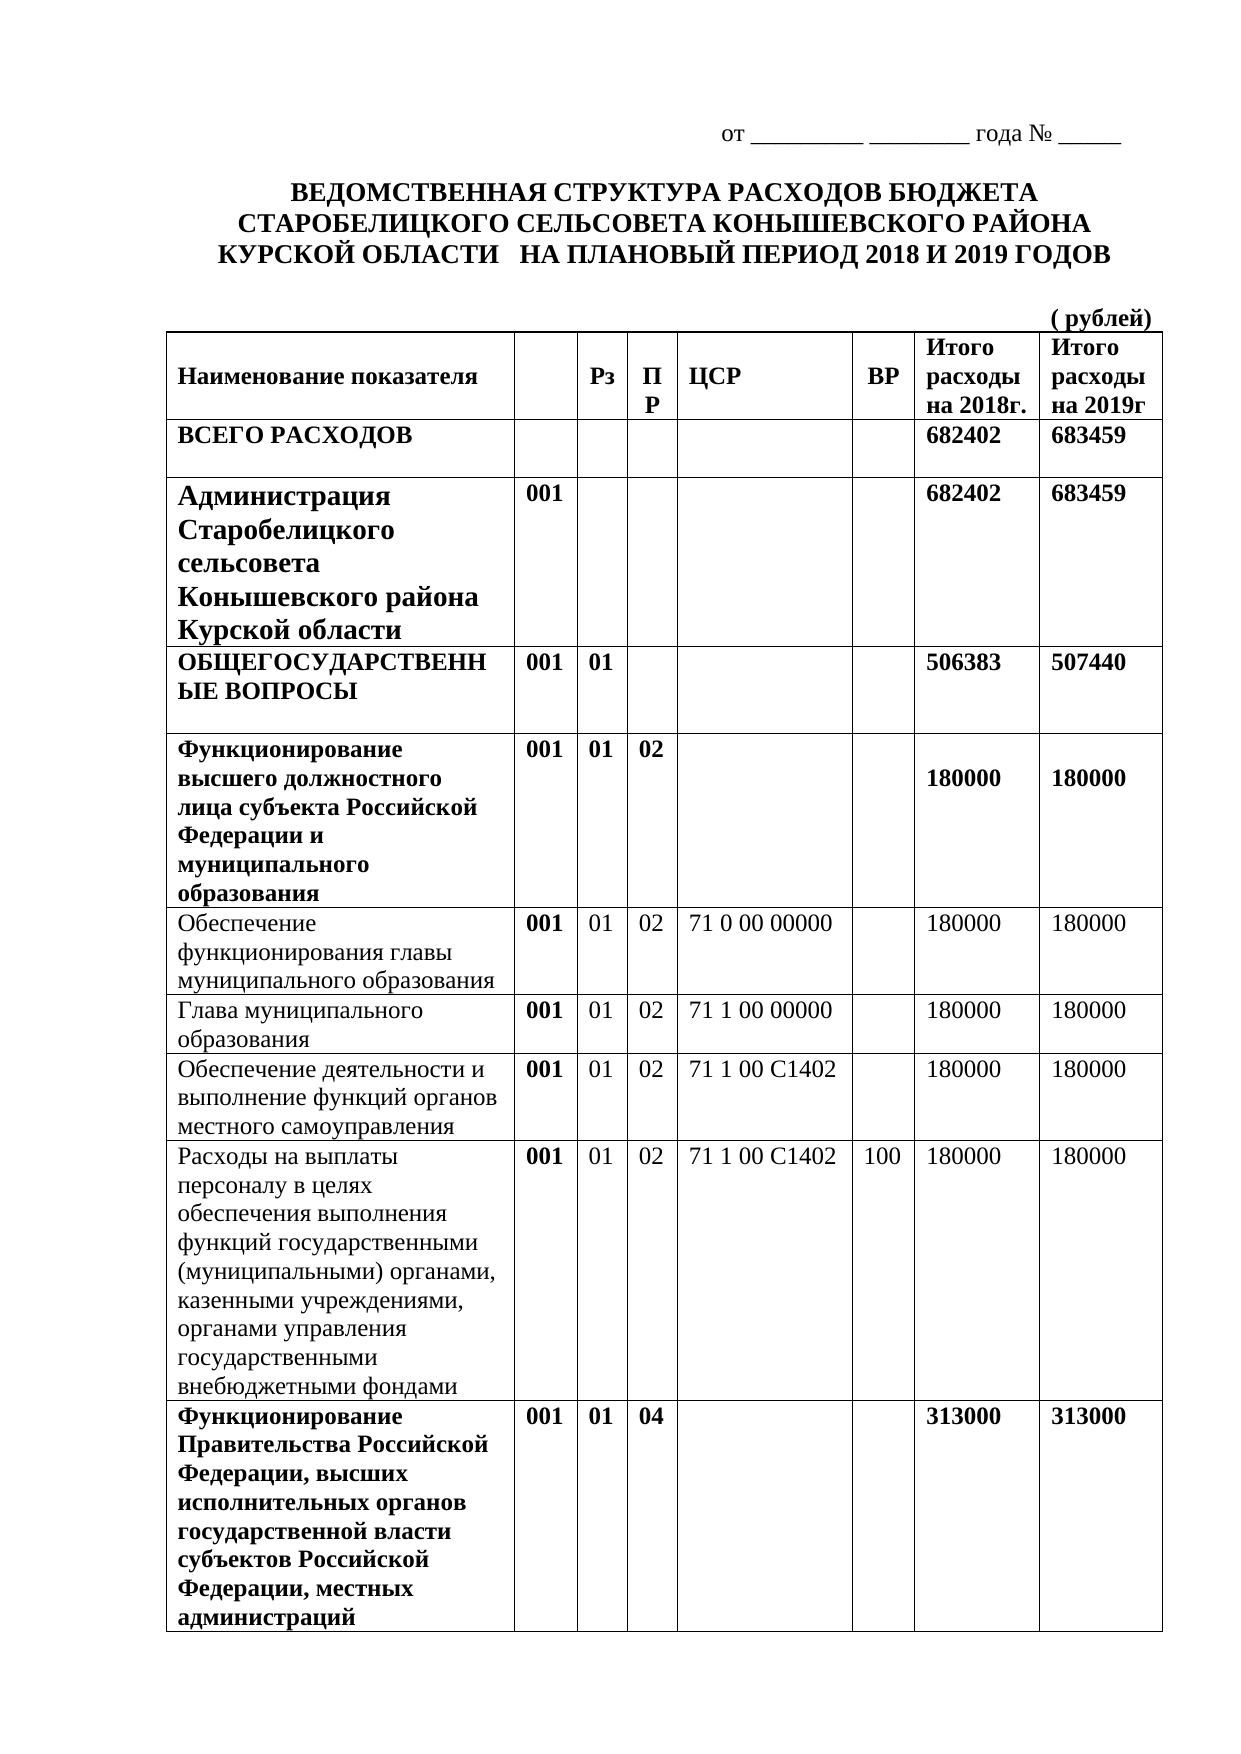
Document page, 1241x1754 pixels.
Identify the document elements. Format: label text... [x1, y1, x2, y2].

table_header ЦСР [678, 333, 852, 419]
table_cell Функционирование высшего должностного лица субъекта Российской Федерации и муниципального образования [167, 734, 514, 907]
table_cell 180000 [915, 995, 1039, 1053]
table_cell 180000 [1040, 1141, 1162, 1400]
table_header ПР [628, 333, 677, 419]
table_cell [628, 647, 677, 733]
table_cell 01 [578, 995, 627, 1053]
table_cell 01 [578, 1141, 627, 1400]
table_cell 001 [515, 1401, 577, 1631]
table_cell Функционирование Правительства Российской Федерации, высших исполнительных органов государственной власти субъектов Российской Федерации, местных администраций [167, 1401, 514, 1631]
table_cell [853, 995, 914, 1053]
table_cell 180000 [915, 1141, 1039, 1400]
table_cell 180000 [1040, 908, 1162, 994]
table_cell ВСЕГО РАСХОДОВ [167, 420, 514, 477]
table_cell [853, 478, 914, 646]
table_header [515, 333, 577, 419]
table_cell Обеспечение деятельности и выполнение функций органов местного самоуправления [167, 1054, 514, 1140]
table_cell 313000 [1040, 1401, 1162, 1631]
table_cell 100 [853, 1141, 914, 1400]
table_header Итого расходы на 2019г [1040, 333, 1162, 419]
table_cell [515, 420, 577, 477]
table_cell Обеспечение функционирования главы муниципального образования [167, 908, 514, 994]
table_cell 71 1 00 С1402 [678, 1141, 852, 1400]
table_header Итого расходы на 2018г. [915, 333, 1039, 419]
table_cell 02 [628, 1141, 677, 1400]
table_cell 683459 [1040, 478, 1162, 646]
table_cell 507440 [1040, 647, 1162, 733]
table_cell [853, 1401, 914, 1631]
table_cell 001 [515, 908, 577, 994]
table_cell 180000 [915, 908, 1039, 994]
table_cell [853, 1054, 914, 1140]
table_header Наименование показателя [167, 333, 514, 419]
table_cell [678, 734, 852, 907]
table_cell 02 [628, 1054, 677, 1140]
table_cell 01 [578, 908, 627, 994]
table_cell 180000 [915, 734, 1039, 907]
table_cell 01 [578, 647, 627, 733]
table_cell 180000 [1040, 1054, 1162, 1140]
table_cell 001 [515, 1141, 577, 1400]
text ВЕДОМСТВЕННАЯ СТРУКТУРА РАСХОДОВ БЮДЖЕТА СТАРОБЕЛИЦКОГО СЕЛЬСОВЕТА КОНЫШЕВСКОГО РАЙОНА КУРСКОЙ ОБЛАСТИ НА ПЛАНОВЫЙ ПЕРИОД 2018 И 2019 ГОДОВ [177, 176, 1152, 269]
table_cell [853, 908, 914, 994]
table_cell 001 [515, 478, 577, 646]
table_cell 001 [515, 647, 577, 733]
table_cell 71 1 00 00000 [678, 995, 852, 1053]
table_cell [678, 478, 852, 646]
table_cell 71 0 00 00000 [678, 908, 852, 994]
table_cell 682402 [915, 478, 1039, 646]
table_header Рз [578, 333, 627, 419]
table_cell 313000 [915, 1401, 1039, 1631]
text от _________ ________ года № _____ [721, 118, 1152, 147]
table_cell 001 [515, 1054, 577, 1140]
table_cell 180000 [1040, 995, 1162, 1053]
table_cell [678, 647, 852, 733]
table_cell 02 [628, 995, 677, 1053]
text ( рублей) [177, 303, 1152, 331]
table_cell [853, 734, 914, 907]
table_header ВР [853, 333, 914, 419]
table_cell 001 [515, 995, 577, 1053]
table_cell 506383 [915, 647, 1039, 733]
table_cell 180000 [1040, 734, 1162, 907]
table_cell [853, 420, 914, 477]
table_cell [628, 478, 677, 646]
table_cell ОБЩЕГОСУДАРСТВЕННЫЕ ВОПРОСЫ [167, 647, 514, 733]
table_cell 02 [628, 908, 677, 994]
table_cell Глава муниципального образования [167, 995, 514, 1053]
table_cell 01 [578, 1054, 627, 1140]
table_cell [628, 420, 677, 477]
table_cell [678, 420, 852, 477]
table_cell 01 [578, 734, 627, 907]
table_cell 04 [628, 1401, 677, 1631]
table_cell 02 [628, 734, 677, 907]
table_cell [578, 478, 627, 646]
table_cell [853, 647, 914, 733]
table_cell 683459 [1040, 420, 1162, 477]
table_cell 001 [515, 734, 577, 907]
table_cell Администрация Старобелицкого сельсовета Конышевского района Курской области [167, 478, 514, 646]
table_cell [678, 1401, 852, 1631]
table_cell 180000 [915, 1054, 1039, 1140]
table_cell 01 [578, 1401, 627, 1631]
table_cell 71 1 00 С1402 [678, 1054, 852, 1140]
table_cell [578, 420, 627, 477]
table_cell 682402 [915, 420, 1039, 477]
